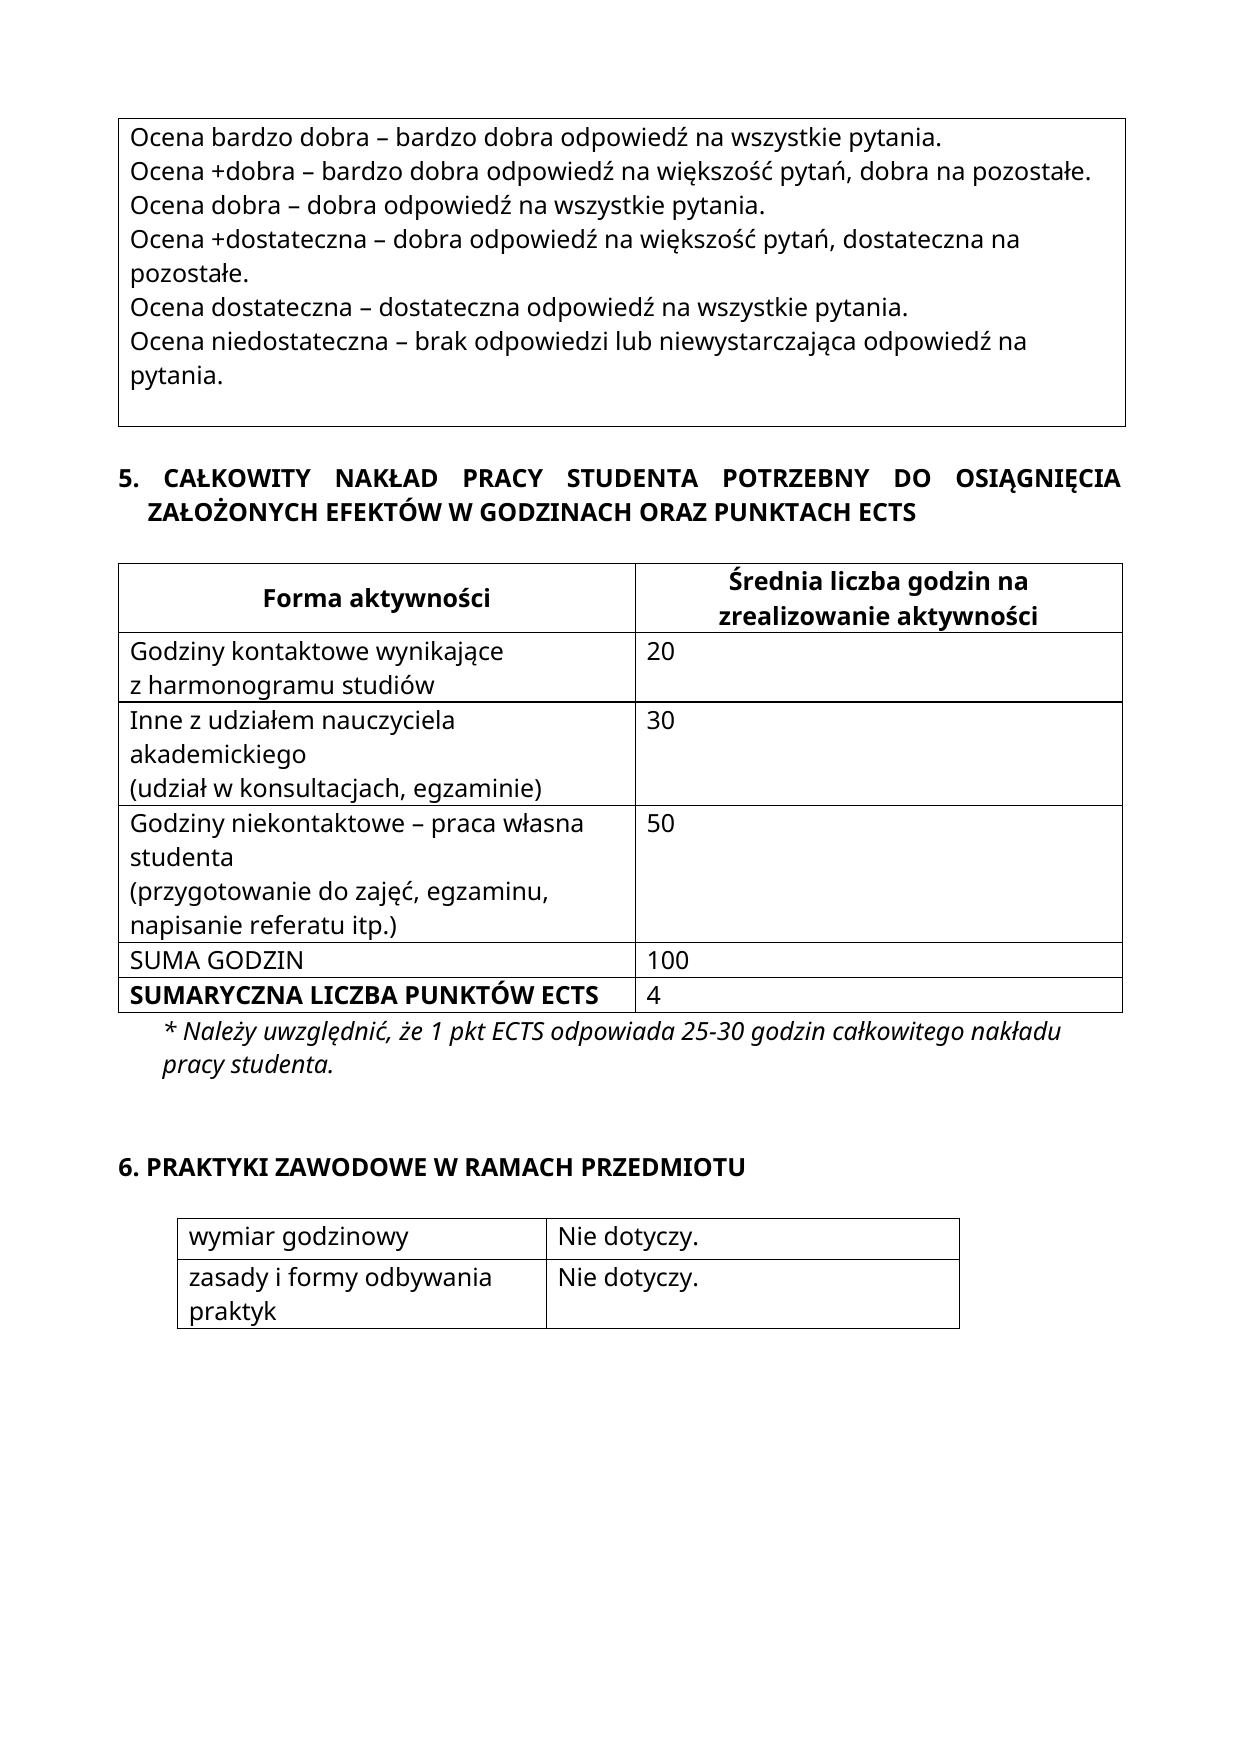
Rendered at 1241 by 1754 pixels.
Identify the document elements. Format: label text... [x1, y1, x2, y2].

table_header wymiar godzinowy [178, 1219, 546, 1259]
table_cell 30 [636, 703, 1122, 804]
text 6. PRAKTYKI ZAWODOWE W RAMACH PRZEDMIOTU [118, 1149, 1122, 1183]
table_header Nie dotyczy. [547, 1219, 959, 1259]
table_cell Nie dotyczy. [547, 1260, 959, 1328]
table_cell 20 [636, 633, 1122, 701]
table_header Forma aktywności [119, 564, 635, 632]
table_cell 50 [636, 806, 1122, 942]
table_cell Godziny kontaktowe wynikające z harmonogramu studiów [119, 633, 635, 701]
table_cell zasady i formy odbywania praktyk [178, 1260, 546, 1328]
text * Należy uwzględnić, że 1 pkt ECTS odpowiada 25-30 godzin całkowitego nakładu pracy studenta. [162, 1013, 1122, 1081]
text 5. CAŁKOWITY NAKŁAD PRACY STUDENTA POTRZEBNY DO OSIĄGNIĘCIA ZAŁOŻONYCH EFEKTÓW W GODZINACH ORAZ PUNKTACH ECTS [118, 461, 1122, 529]
table_cell Inne z udziałem nauczyciela akademickiego (udział w konsultacjach, egzaminie) [119, 703, 635, 804]
table_cell SUMA GODZIN [119, 943, 635, 977]
table_cell SUMARYCZNA LICZBA PUNKTÓW ECTS [119, 978, 635, 1012]
table_cell 4 [636, 978, 1122, 1012]
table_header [119, 119, 1125, 426]
table_cell Godziny niekontaktowe – praca własna studenta (przygotowanie do zajęć, egzaminu, napisanie referatu itp.) [119, 806, 635, 942]
table_cell 100 [636, 943, 1122, 977]
table_header Średnia liczba godzin na zrealizowanie aktywności [636, 564, 1122, 632]
